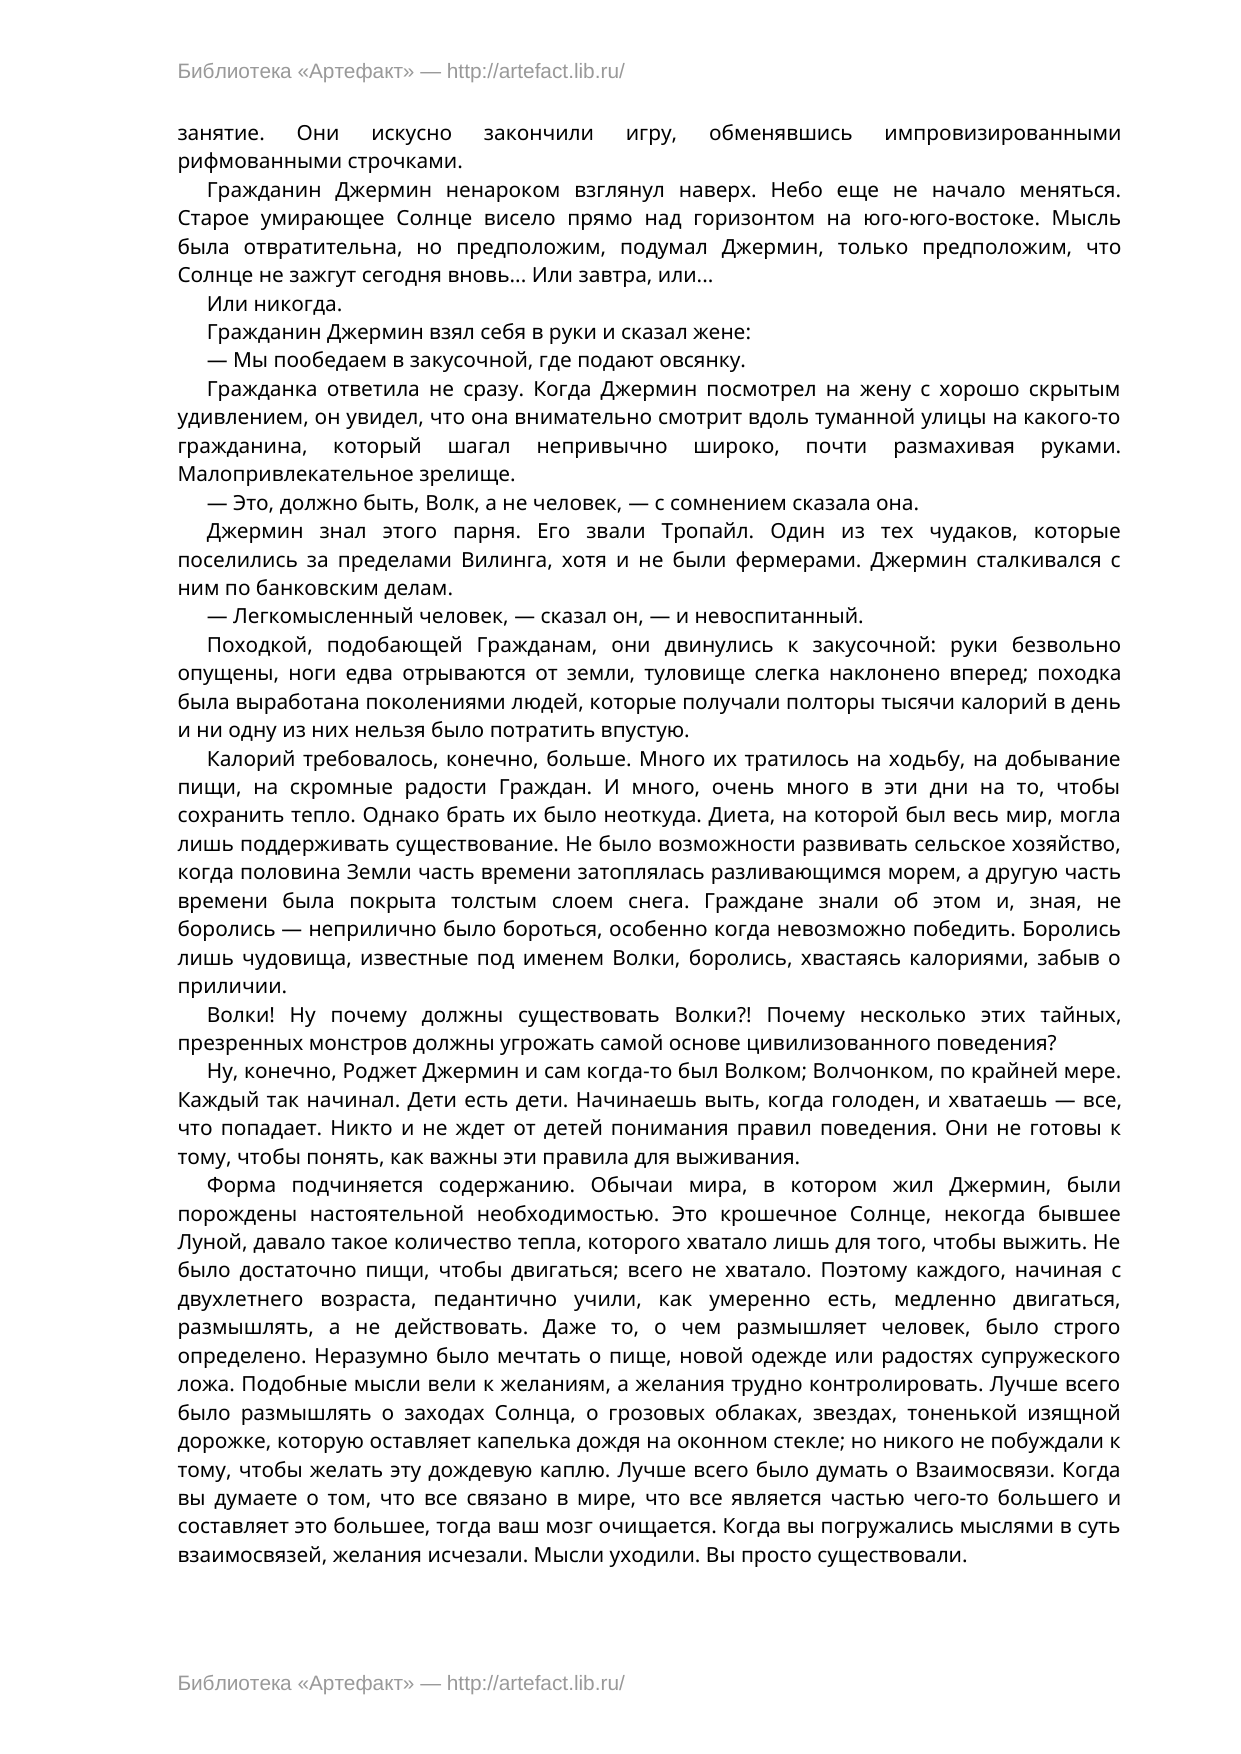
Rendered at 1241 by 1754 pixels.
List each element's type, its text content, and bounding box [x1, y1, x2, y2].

text Гражданин Джермин ненароком взглянул наверх. Небо еще не начало меняться. Старое умирающее Солнце висело прямо над горизонтом на юго-юго-востоке. Мысль была отвратительна, но предположим, подумал Джермин, только предположим, что Солнце не зажгут сегодня вновь... Или завтра, или... [177, 175, 1122, 289]
text Гражданин Джермин взял себя в руки и сказал жене: [177, 317, 1122, 346]
text Форма подчиняется содержанию. Обычаи мира, в котором жил Джермин, были порождены настоятельной необходимостью. Это крошечное Солнце, некогда бывшее Луной, давало такое количество тепла, которого хватало лишь для того, чтобы выжить. Не было достаточно пищи, чтобы двигаться; всего не хватало. Поэтому каждого, начиная с двухлетнего возраста, педантично учили, как умеренно есть, медленно двигаться, размышлять, а не действовать. Даже то, о чем размышляет человек, было строго определено. Неразумно было мечтать о пище, новой одежде или радостях супружеского ложа. Подобные мысли вели к желаниям, а желания трудно контролировать. Лучше всего было размышлять о заходах Солнца, о грозовых облаках, звездах, тоненькой изящной дорожке, которую оставляет капелька дождя на оконном стекле; но никого не побуждали к тому, чтобы желать эту дождевую каплю. Лучше всего было думать о Взаимосвязи. Когда вы думаете о том, что все связано в мире, что все является частью чего-то большего и составляет это большее, тогда ваш мозг очищается. Когда вы погружались мыслями в суть взаимосвязей, желания исчезали. Мысли уходили. Вы просто существовали. [177, 1170, 1122, 1568]
text Волки! Ну почему должны существовать Волки?! Почему несколько этих тайных, презренных монстров должны угрожать самой основе цивилизованного поведения? [177, 1000, 1122, 1057]
text — Мы пообедаем в закусочной, где подают овсянку. [177, 346, 1122, 374]
text Ну, конечно, Роджет Джермин и сам когда-то был Волком; Волчонком, по крайней мере. Каждый так начинал. Дети есть дети. Начинаешь выть, когда голоден, и хватаешь — все, что попадает. Никто и не ждет от детей понимания правил поведения. Они не готовы к тому, чтобы понять, как важны эти правила для выживания. [177, 1057, 1122, 1170]
text Походкой, подобающей Гражданам, они двинулись к закусочной: руки безвольно опущены, ноги едва отрываются от земли, туловище слегка наклонено вперед; походка была выработана поколениями людей, которые получали полторы тысячи калорий в день и ни одну из них нельзя было потратить впустую. [177, 630, 1122, 744]
text Гражданка ответила не сразу. Когда Джермин посмотрел на жену с хорошо скрытым удивлением, он увидел, что она внимательно смотрит вдоль туманной улицы на какого-то гражданина, который шагал непривычно широко, почти размахивая руками. Малопривлекательное зрелище. [177, 374, 1122, 488]
text Или никогда. [177, 289, 1122, 317]
text Калорий требовалось, конечно, больше. Много их тратилось на ходьбу, на добывание пищи, на скромные радости Граждан. И много, очень много в эти дни на то, чтобы сохранить тепло. Однако брать их было неоткуда. Диета, на которой был весь мир, могла лишь поддерживать существование. Не было возможности развивать сельское хозяйство, когда половина Земли часть времени затоплялась разливающимся морем, а другую часть времени была покрыта толстым слоем снега. Граждане знали об этом и, зная, не боролись — неприлично было бороться, особенно когда невозможно победить. Боролись лишь чудовища, известные под именем Волки, боролись, хвастаясь калориями, забыв о приличии. [177, 744, 1122, 1000]
text Джермин знал этого парня. Его звали Тропайл. Один из тех чудаков, которые поселились за пределами Вилинга, хотя и не были фермерами. Джермин сталкивался с ним по банковским делам. [177, 516, 1122, 602]
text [177, 118, 1122, 175]
text — Это, должно быть, Волк, а не человек, — с сомнением сказала она. [177, 488, 1122, 516]
text — Легкомысленный человек, — сказал он, — и невоспитанный. [177, 602, 1122, 630]
